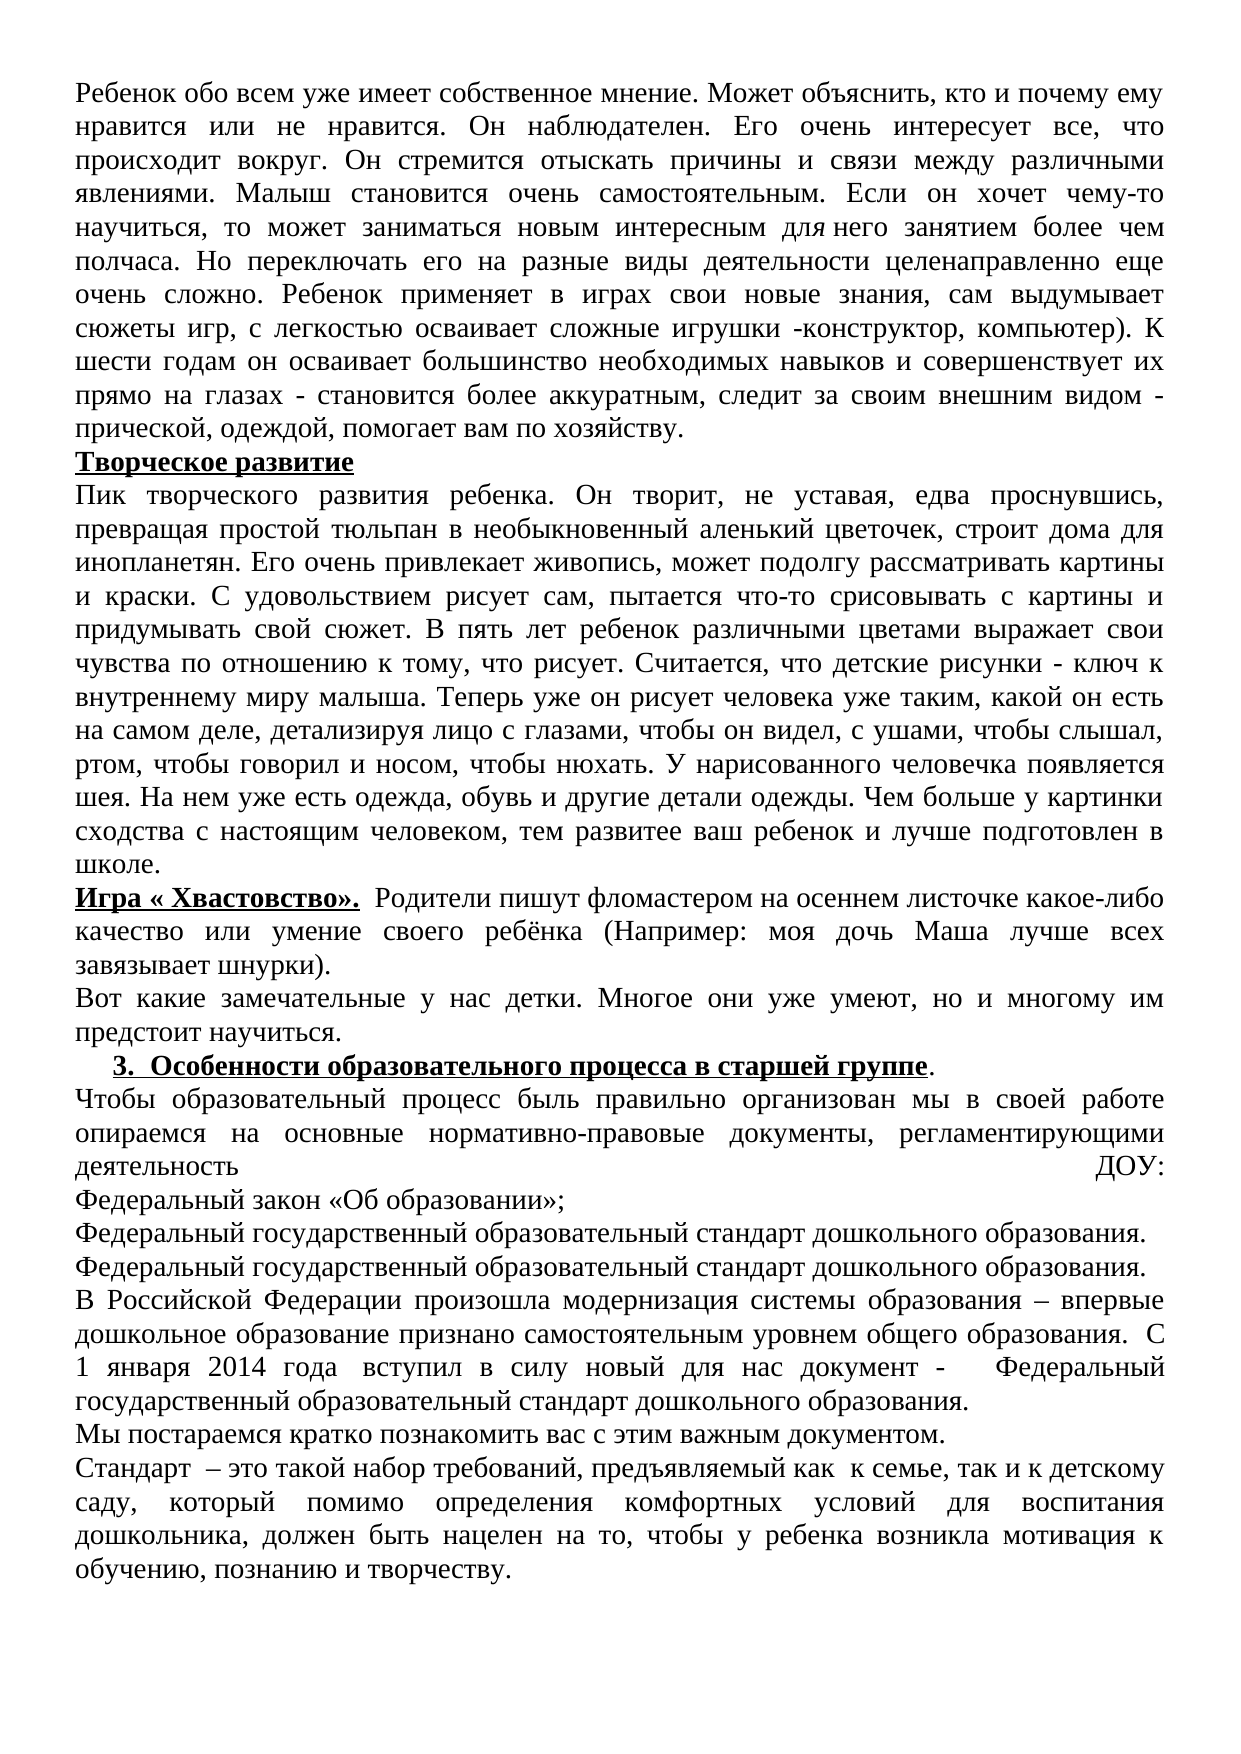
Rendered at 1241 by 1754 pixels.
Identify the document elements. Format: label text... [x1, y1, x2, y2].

text В Российской Федерации произошла модернизация системы образования – впервые дошкольное образование признано самостоятельным уровнем общего образования. С 1 января 2014 года вступил в силу новый для нас документ - Федеральный государственный образовательный стандарт дошкольного образования. [75, 1282, 1165, 1417]
text Федеральный государственный образовательный стандарт дошкольного образования. [75, 1215, 1165, 1249]
text Ребенок обо всем уже имеет собственное мнение. Может объяснить, кто и почему ему нравится или не нравится. Он наблюдателен. Его очень интересует все, что происходит вокруг. Он стремится отыскать причины и связи между различными явлениями. Малыш становится очень самостоятельным. Если он хочет чему-то научиться, то может заниматься новым интересным для него занятием более чем полчаса. Но переключать его на разные виды деятельности целенаправленно еще очень сложно. Ребенок применяет в играх свои новые знания, сам выдумывает сюжеты игр, с легкостью осваивает сложные игрушки -конструктор, компьютер). К шести годам он осваивает большинство необходимых навыков и совершенствует их прямо на глазах - становится более аккуратным, следит за своим внешним видом - прической, одеждой, помогает вам по хозяйству. [75, 75, 1165, 444]
text Мы постараемся кратко познакомить вас с этим важным документом. [75, 1417, 1165, 1450]
text Пик творческого развития ребенка. Он творит, не уставая, едва проснувшись, превращая простой тюльпан в необыкновенный аленький цветочек, строит дома для инопланетян. Его очень привлекает живопись, может подолгу рассматривать картины и краски. С удовольствием рисует сам, пытается что-то срисовывать с картины и придумывать свой сюжет. В пять лет ребенок различными цветами выражает свои чувства по отношению к тому, что рисует. Считается, что детские рисунки - ключ к внутреннему миру малыша. Теперь уже он рисует человека уже таким, какой он есть на самом деле, детализируя лицо с глазами, чтобы он видел, с ушами, чтобы слышал, ртом, чтобы говорил и носом, чтобы нюхать. У нарисованного человечка появляется шея. На нем уже есть одежда, обувь и другие детали одежды. Чем больше у картинки сходства с настоящим человеком, тем развитее ваш ребенок и лучше подготовлен в школе. [75, 477, 1165, 880]
text Стандарт – это такой набор требований, предъявляемый как к семье, так и к детскому саду, который помимо определения комфортных условий для воспитания дошкольника, должен быть нацелен на то, чтобы у ребенка возникла мотивация к обучению, познанию и творчеству. [75, 1450, 1165, 1584]
list Особенности образовательного процесса в старшей группе. [112, 1048, 1165, 1081]
text Федеральный государственный образовательный стандарт дошкольного образования. [75, 1249, 1165, 1282]
text Игра « Хвастовство». Родители пишут фломастером на осеннем листочке какое-либо качество или умение своего ребёнка (Например: моя дочь Маша лучше всех завязывает шнурки). [75, 880, 1165, 981]
text Чтобы образовательный процесс быль правильно организован мы в своей работе опираемся на основные нормативно-правовые документы, регламентирующими деятельность ДОУ: Федеральный закон «Об образовании»; [75, 1081, 1165, 1215]
text Вот какие замечательные у нас детки. Многое они уже умеют, но и многому им предстоит научиться. [75, 981, 1165, 1048]
text Творческое развитие [75, 444, 1165, 477]
